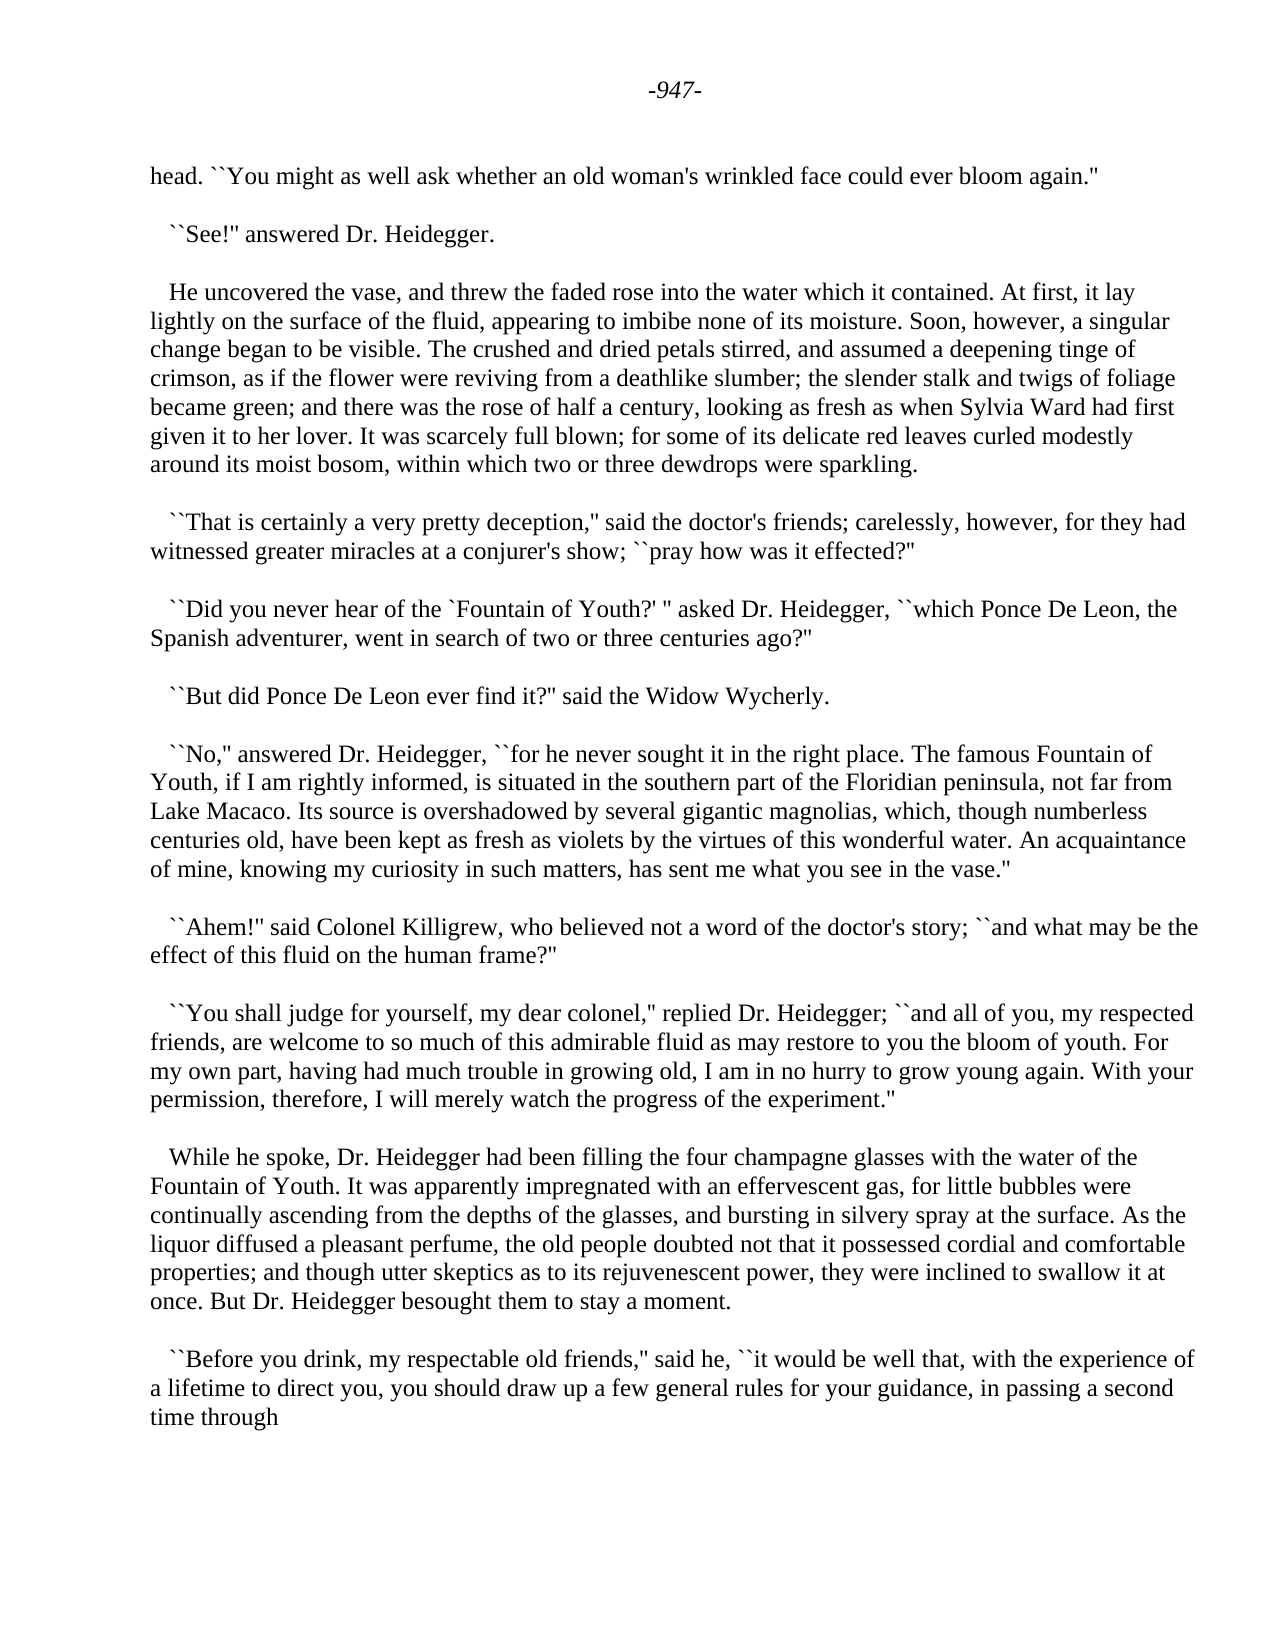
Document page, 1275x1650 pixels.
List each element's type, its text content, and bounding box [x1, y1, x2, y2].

text ``See!'' answered Dr. Heidegger. [150, 219, 1200, 248]
text head. ``You might as well ask whether an old woman's wrinkled face could ever bloom again.'' [150, 104, 1200, 190]
text He uncovered the vase, and threw the faded rose into the water which it contained. At first, it lay lightly on the surface of the fluid, appearing to imbibe none of its moisture. Soon, however, a singular change began to be visible. The crushed and dried petals stirred, and assumed a deepening tinge of crimson, as if the flower were reviving from a deathlike slumber; the slender stalk and twigs of foliage became green; and there was the rose of half a century, looking as fresh as when Sylvia Ward had first given it to her lover. It was scarcely full blown; for some of its delicate red leaves curled modestly around its moist bosom, within which two or three dewdrops were sparkling. [150, 277, 1200, 478]
text ``Before you drink, my respectable old friends,'' said he, ``it would be well that, with the experience of a lifetime to direct you, you should draw up a few general rules for your guidance, in passing a second time through [150, 1344, 1200, 1430]
text ``No,'' answered Dr. Heidegger, ``for he never sought it in the right place. The famous Fountain of Youth, if I am rightly informed, is situated in the southern part of the Floridian peninsula, not far from Lake Macaco. Its source is overshadowed by several gigantic magnolias, which, though numberless centuries old, have been kept as fresh as violets by the virtues of this wonderful water. An acquaintance of mine, knowing my curiosity in such matters, has sent me what you see in the vase.'' [150, 739, 1200, 882]
text ``Ahem!'' said Colonel Killigrew, who believed not a word of the doctor's story; ``and what may be the effect of this fluid on the human frame?'' [150, 912, 1200, 969]
text While he spoke, Dr. Heidegger had been filling the four champagne glasses with the water of the Fountain of Youth. It was apparently impregnated with an effervescent gas, for little bubbles were continually ascending from the depths of the glasses, and bursting in silvery spray at the surface. As the liquor diffused a pleasant perfume, the old people doubted not that it possessed cordial and comfortable properties; and though utter skeptics as to its rejuvenescent power, they were inclined to swallow it at once. But Dr. Heidegger besought them to stay a moment. [150, 1142, 1200, 1315]
text ``But did Ponce De Leon ever find it?'' said the Widow Wycherly. [150, 681, 1200, 709]
text ``You shall judge for yourself, my dear colonel,'' replied Dr. Heidegger; ``and all of you, my respected friends, are welcome to so much of this admirable fluid as may restore to you the bloom of youth. For my own part, having had much trouble in growing old, I am in no hurry to grow young again. With your permission, therefore, I will merely watch the progress of the experiment.'' [150, 998, 1200, 1113]
text ``Did you never hear of the `Fountain of Youth?' '' asked Dr. Heidegger, ``which Ponce De Leon, the Spanish adventurer, went in search of two or three centuries ago?'' [150, 594, 1200, 652]
text -947- [150, 75, 1200, 104]
text ``That is certainly a very pretty deception,'' said the doctor's friends; carelessly, however, for they had witnessed greater miracles at a conjurer's show; ``pray how was it effected?'' [150, 507, 1200, 565]
